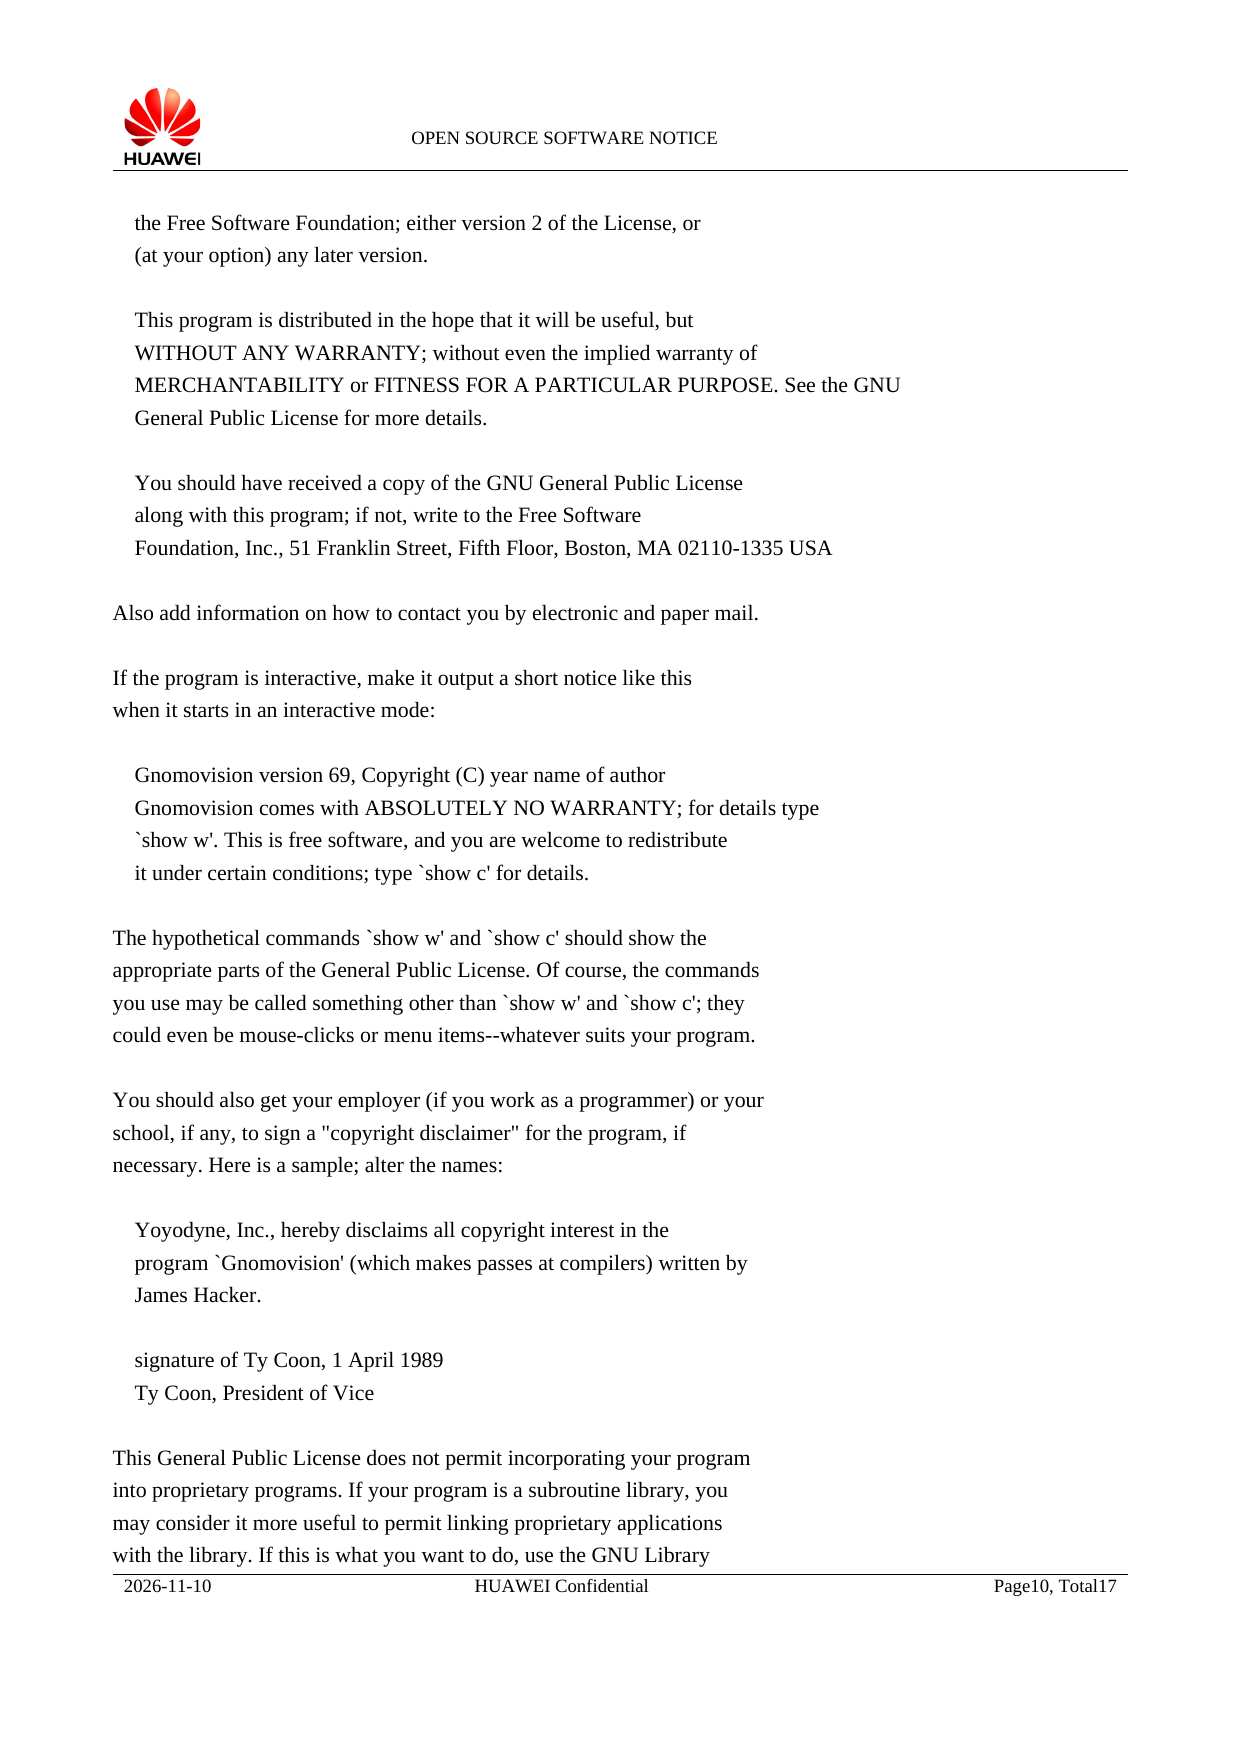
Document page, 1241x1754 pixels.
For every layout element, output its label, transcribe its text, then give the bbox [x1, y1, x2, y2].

picture [124, 88, 201, 165]
